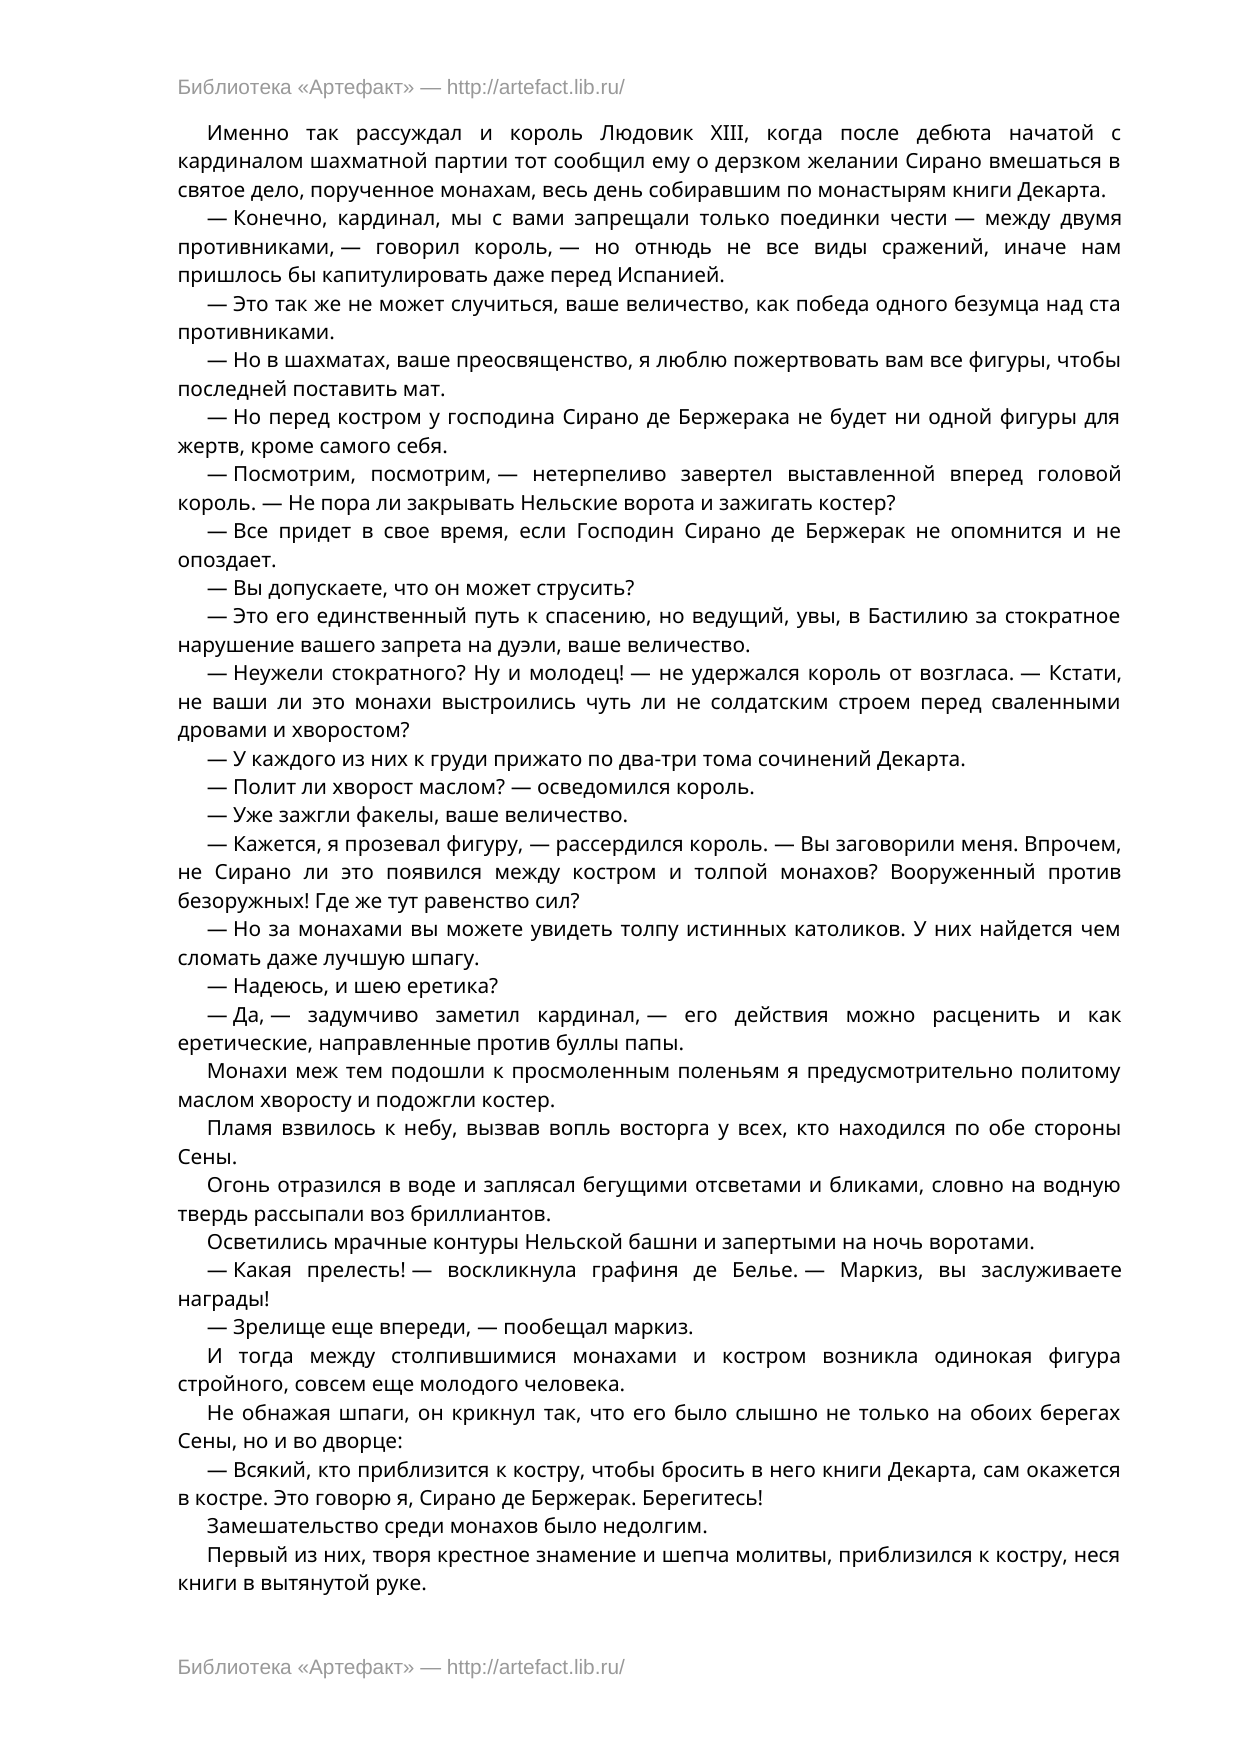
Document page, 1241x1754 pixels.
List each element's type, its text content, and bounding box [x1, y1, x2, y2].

text — Все придет в свое время, если Господин Сирано де Бержерак не опомнится и не опоздает. [177, 516, 1122, 573]
text И тогда между столпившимися монахами и костром возникла одинокая фигура стройного, совсем еще молодого человека. [177, 1341, 1122, 1398]
text — Всякий, кто приблизится к костру, чтобы бросить в него книги Декарта, сам окажется в костре. Это говорю я, Сирано де Бержерак. Берегитесь! [177, 1455, 1122, 1512]
text Замешательство среди монахов было недолгим. [177, 1512, 1122, 1540]
text — Неужели стократного? Ну и молодец! — не удержался король от возгласа. — Кстати, не ваши ли это монахи выстроились чуть ли не солдатским строем перед сваленными дровами и хворостом? [177, 658, 1122, 744]
text — Уже зажгли факелы, ваше величество. [177, 801, 1122, 829]
text — Надеюсь, и шею еретика? [177, 971, 1122, 1000]
text Пламя взвилось к небу, вызвав вопль восторга у всех, кто находился по обе стороны Сены. [177, 1113, 1122, 1170]
text — Но за монахами вы можете увидеть толпу истинных католиков. У них найдется чем сломать даже лучшую шпагу. [177, 914, 1122, 971]
text — Но перед костром у господина Сирано де Бержерака не будет ни одной фигуры для жертв, кроме самого себя. [177, 402, 1122, 459]
text — Это так же не может случиться, ваше величество, как победа одного безумца над ста противниками. [177, 289, 1122, 346]
text — Какая прелесть! — воскликнула графиня де Белье. — Маркиз, вы заслуживаете награды! [177, 1256, 1122, 1312]
text — У каждого из них к груди прижато по два-три тома сочинений Декарта. [177, 744, 1122, 772]
text — Вы допускаете, что он может струсить? [177, 573, 1122, 602]
text — Да, — задумчиво заметил кардинал, — его действия можно расценить и как еретические, направленные против буллы папы. [177, 1000, 1122, 1057]
text Первый из них, творя крестное знамение и шепча молитвы, приблизился к костру, неся книги в вытянутой руке. [177, 1540, 1122, 1597]
text — Полит ли хворост маслом? — осведомился король. [177, 772, 1122, 801]
text Монахи меж тем подошли к просмоленным поленьям я предусмотрительно политому маслом хворосту и подожгли костер. [177, 1057, 1122, 1113]
text — Зрелище еще впереди, — пообещал маркиз. [177, 1312, 1122, 1341]
text — Конечно, кардинал, мы с вами запрещали только поединки чести — между двумя противниками, — говорил король, — но отнюдь не все виды сражений, иначе нам пришлось бы капитулировать даже перед Испанией. [177, 203, 1122, 289]
text — Посмотрим, посмотрим, — нетерпеливо завертел выставленной вперед головой король. — Не пора ли закрывать Нельские ворота и зажигать костер? [177, 459, 1122, 516]
text — Кажется, я прозевал фигуру, — рассердился король. — Вы заговорили меня. Впрочем, не Сирано ли это появился между костром и толпой монахов? Вооруженный против безоружных! Где же тут равенство сил? [177, 829, 1122, 914]
text — Это его единственный путь к спасению, но ведущий, увы, в Бастилию за стократное нарушение вашего запрета на дуэли, ваше величество. [177, 602, 1122, 658]
text Именно так рассуждал и король Людовик XIII, когда после дебюта начатой с кардиналом шахматной партии тот сообщил ему о дерзком желании Сирано вмешаться в святое дело, порученное монахам, весь день собиравшим по монастырям книги Декарта. [177, 118, 1122, 203]
text Огонь отразился в воде и заплясал бегущими отсветами и бликами, словно на водную твердь рассыпали воз бриллиантов. [177, 1170, 1122, 1227]
text Не обнажая шпаги, он крикнул так, что его было слышно не только на обоих берегах Сены, но и во дворце: [177, 1398, 1122, 1455]
text — Но в шахматах, ваше преосвященство, я люблю пожертвовать вам все фигуры, чтобы последней поставить мат. [177, 346, 1122, 402]
text Осветились мрачные контуры Нельской башни и запертыми на ночь воротами. [177, 1227, 1122, 1256]
